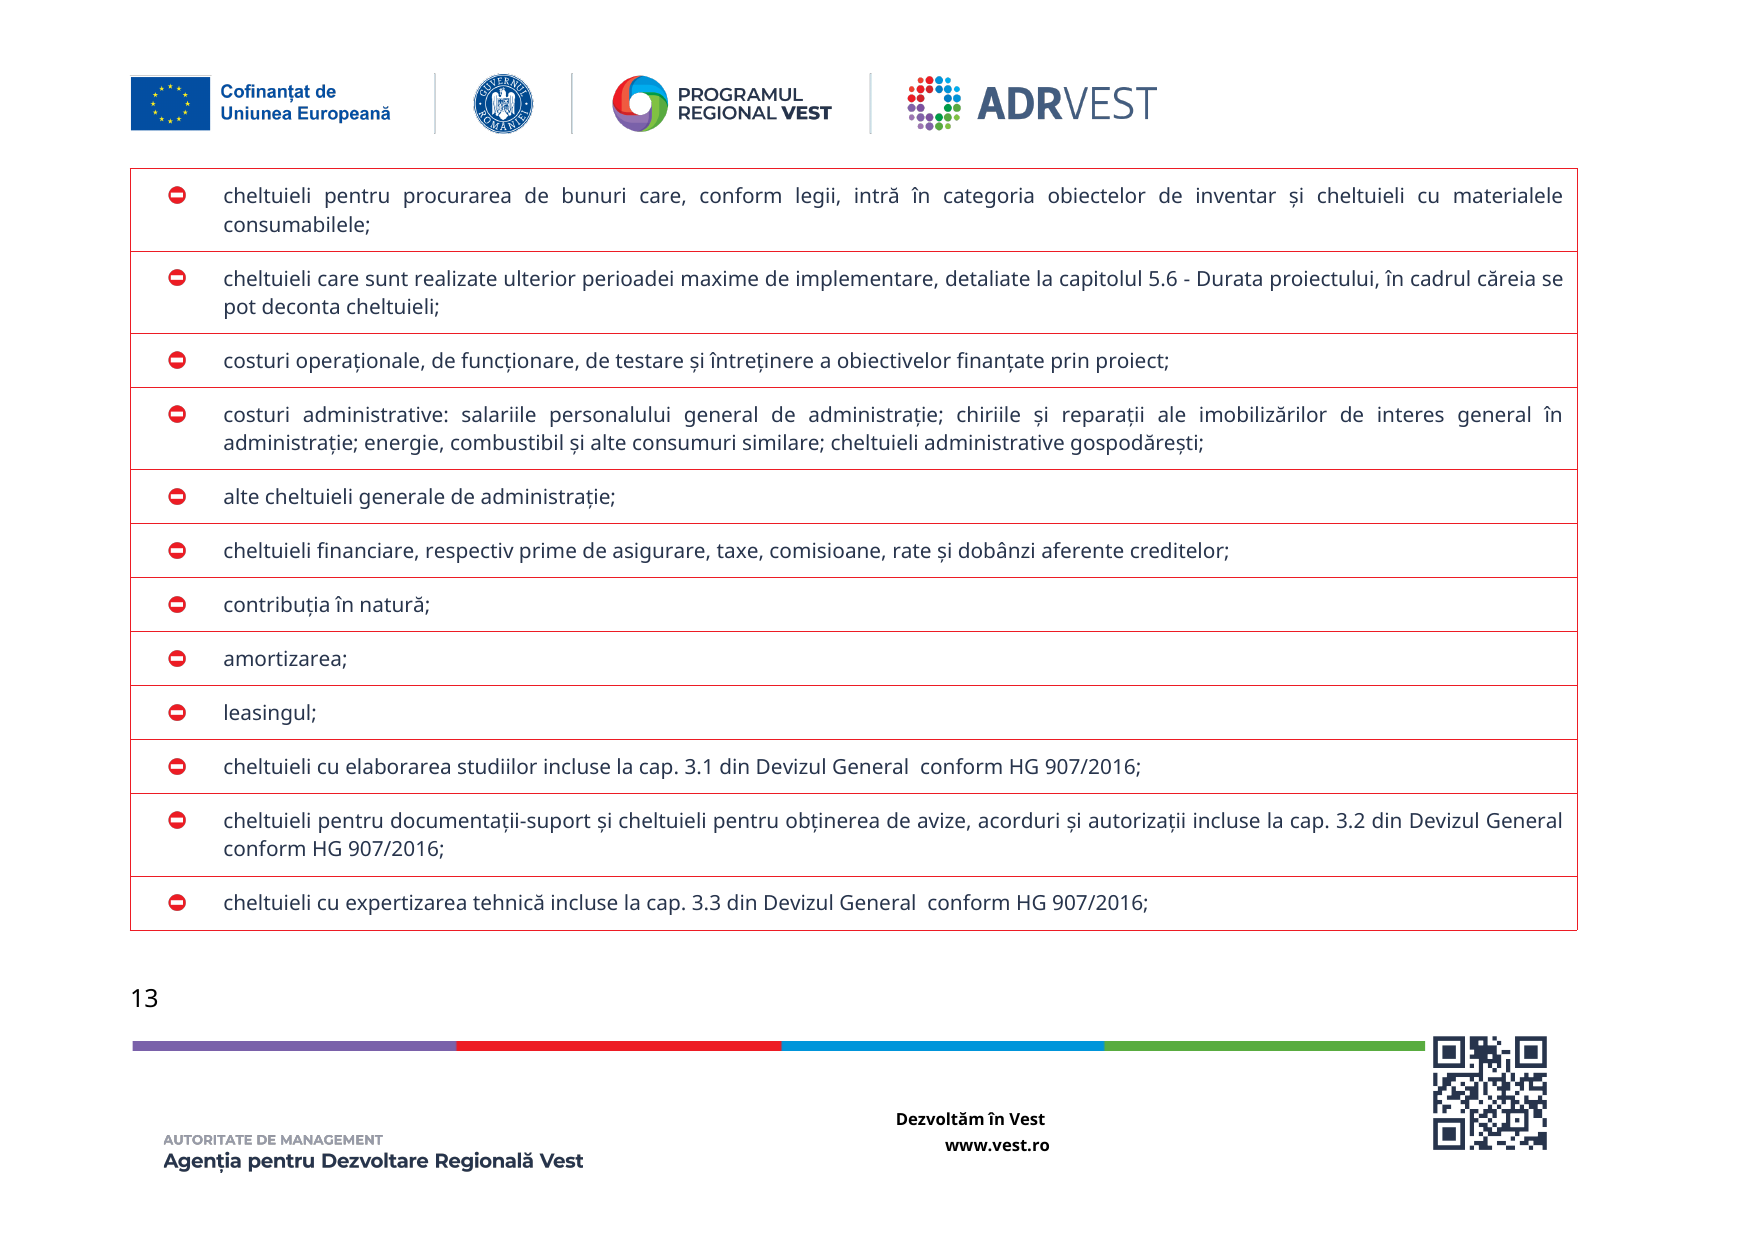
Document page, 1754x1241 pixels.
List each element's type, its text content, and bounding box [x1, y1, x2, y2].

table_cell cheltuieli cu elaborarea studiilor incluse la cap. 3.1 din Devizul General conform HG 907/2016; [131, 740, 1577, 793]
table_cell cheltuieli cu expertizarea tehnică incluse la cap. 3.3 din Devizul General conform HG 907/2016; [131, 877, 1577, 929]
table_cell cheltuieli financiare, respectiv prime de asigurare, taxe, comisioane, rate și dobânzi aferente creditelor; [131, 524, 1577, 577]
table_cell cheltuieli care sunt realizate ulterior perioadei maxime de implementare, detaliate la capitolul 5.6 - Durata proiectului, în cadrul căreia se pot deconta cheltuieli; [131, 252, 1577, 333]
picture [1424, 1028, 1555, 1159]
table_cell costuri administrative: salariile personalului general de administrație; chiriile și reparații ale imobilizărilor de interes general în administrație; energie, combustibil și alte consumuri similare; cheltuieli administrative gospodărești; [131, 388, 1577, 469]
picture [168, 704, 186, 721]
table_cell leasingul; [131, 686, 1577, 739]
picture [168, 650, 186, 667]
picture [168, 758, 186, 775]
table_cell amortizarea; [131, 632, 1577, 685]
picture [168, 186, 186, 204]
picture [168, 488, 186, 505]
picture [168, 596, 186, 613]
table_cell alte cheltuieli generale de administrație; [131, 470, 1577, 523]
table_cell cheltuieli pentru procurarea de bunuri care, conform legii, intră în categoria obiectelor de inventar și cheltuieli cu materialele consumabilele; [131, 169, 1577, 251]
table_cell contribuția în natură; [131, 578, 1577, 631]
table_cell costuri operaţionale, de funcționare, de testare și întreținere a obiectivelor finanțate prin proiect; [131, 334, 1577, 387]
picture [168, 542, 186, 559]
picture [168, 405, 186, 423]
picture [168, 811, 186, 829]
picture [168, 894, 186, 911]
picture [168, 351, 186, 369]
picture [129, 73, 1157, 134]
picture [168, 269, 186, 286]
table_cell cheltuieli pentru documentații-suport și cheltuieli pentru obținerea de avize, acorduri și autorizații incluse la cap. 3.2 din Devizul General conform HG 907/2016; [131, 794, 1577, 876]
